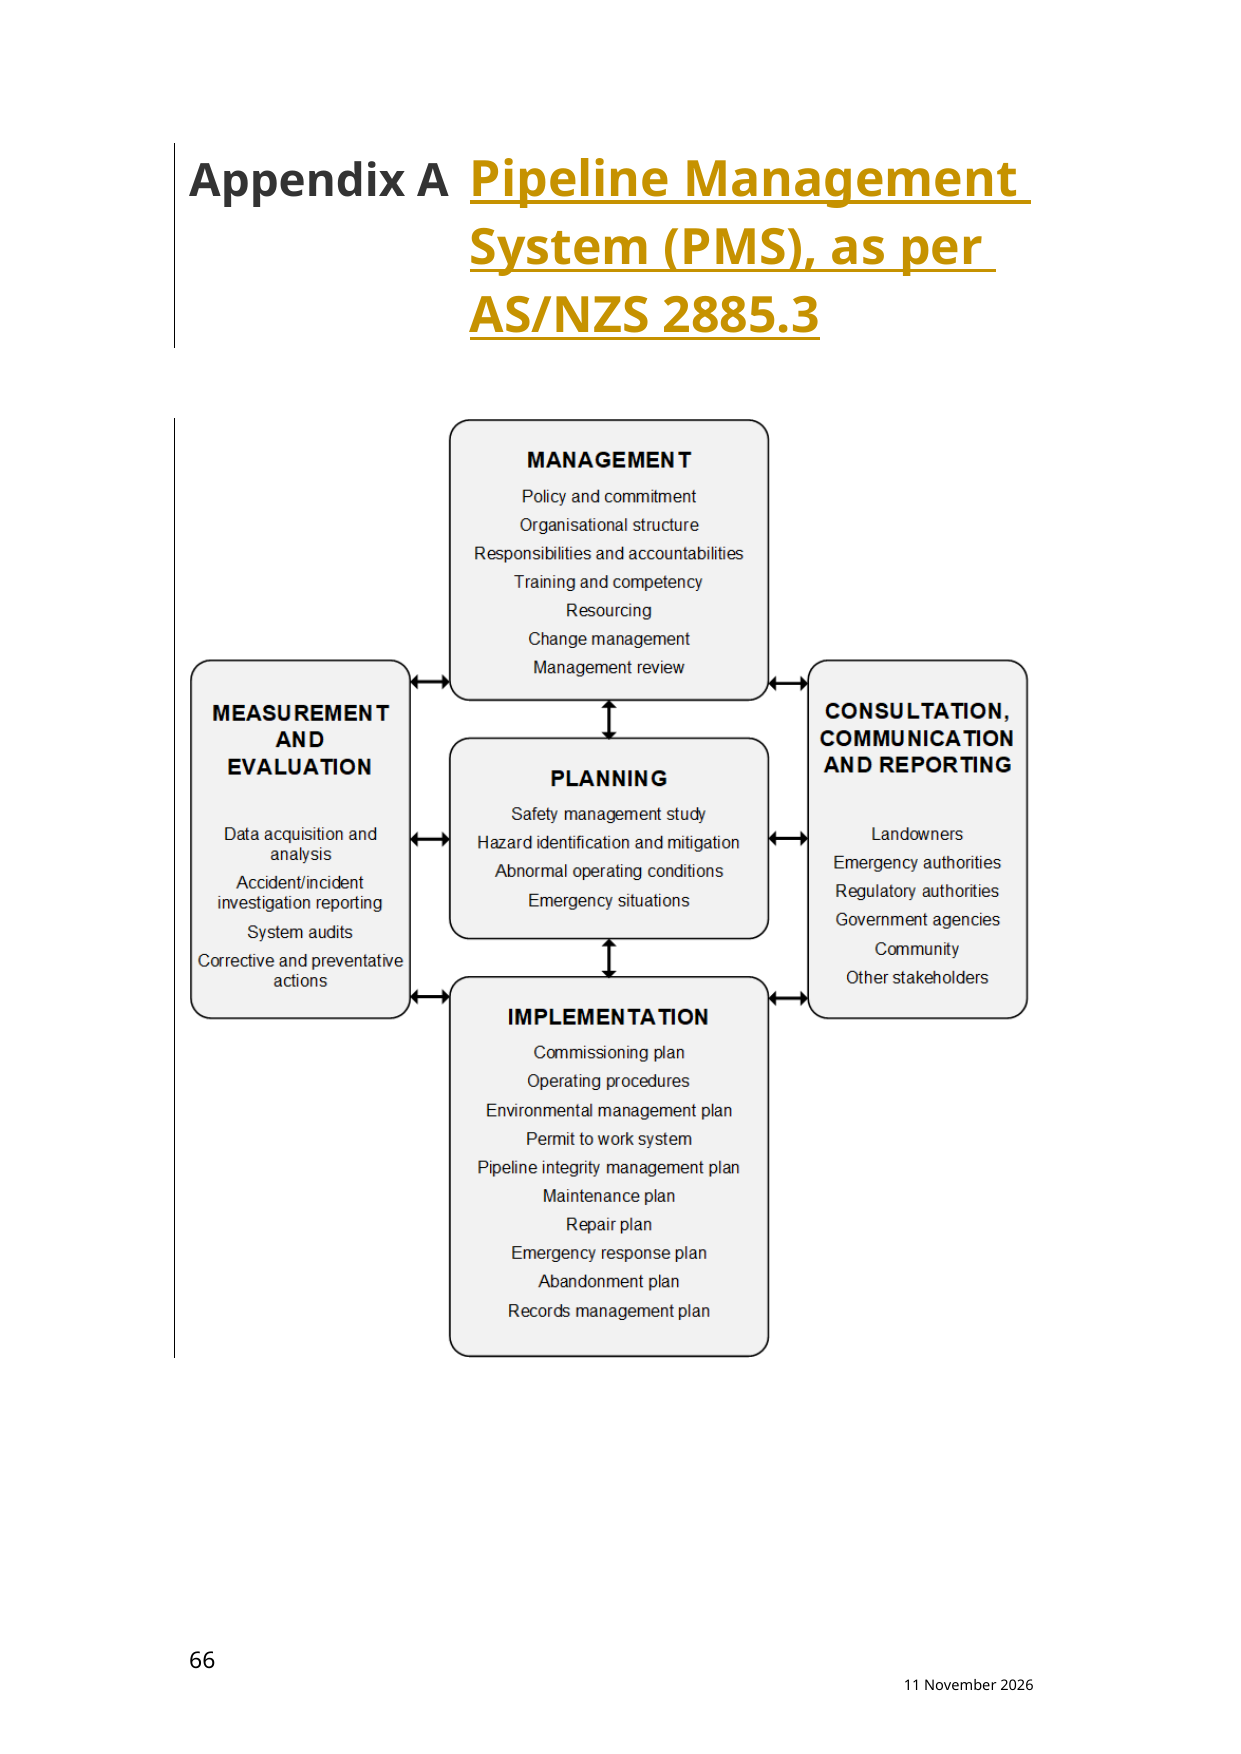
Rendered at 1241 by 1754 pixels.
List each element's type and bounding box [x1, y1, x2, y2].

picture [188, 418, 1034, 1358]
